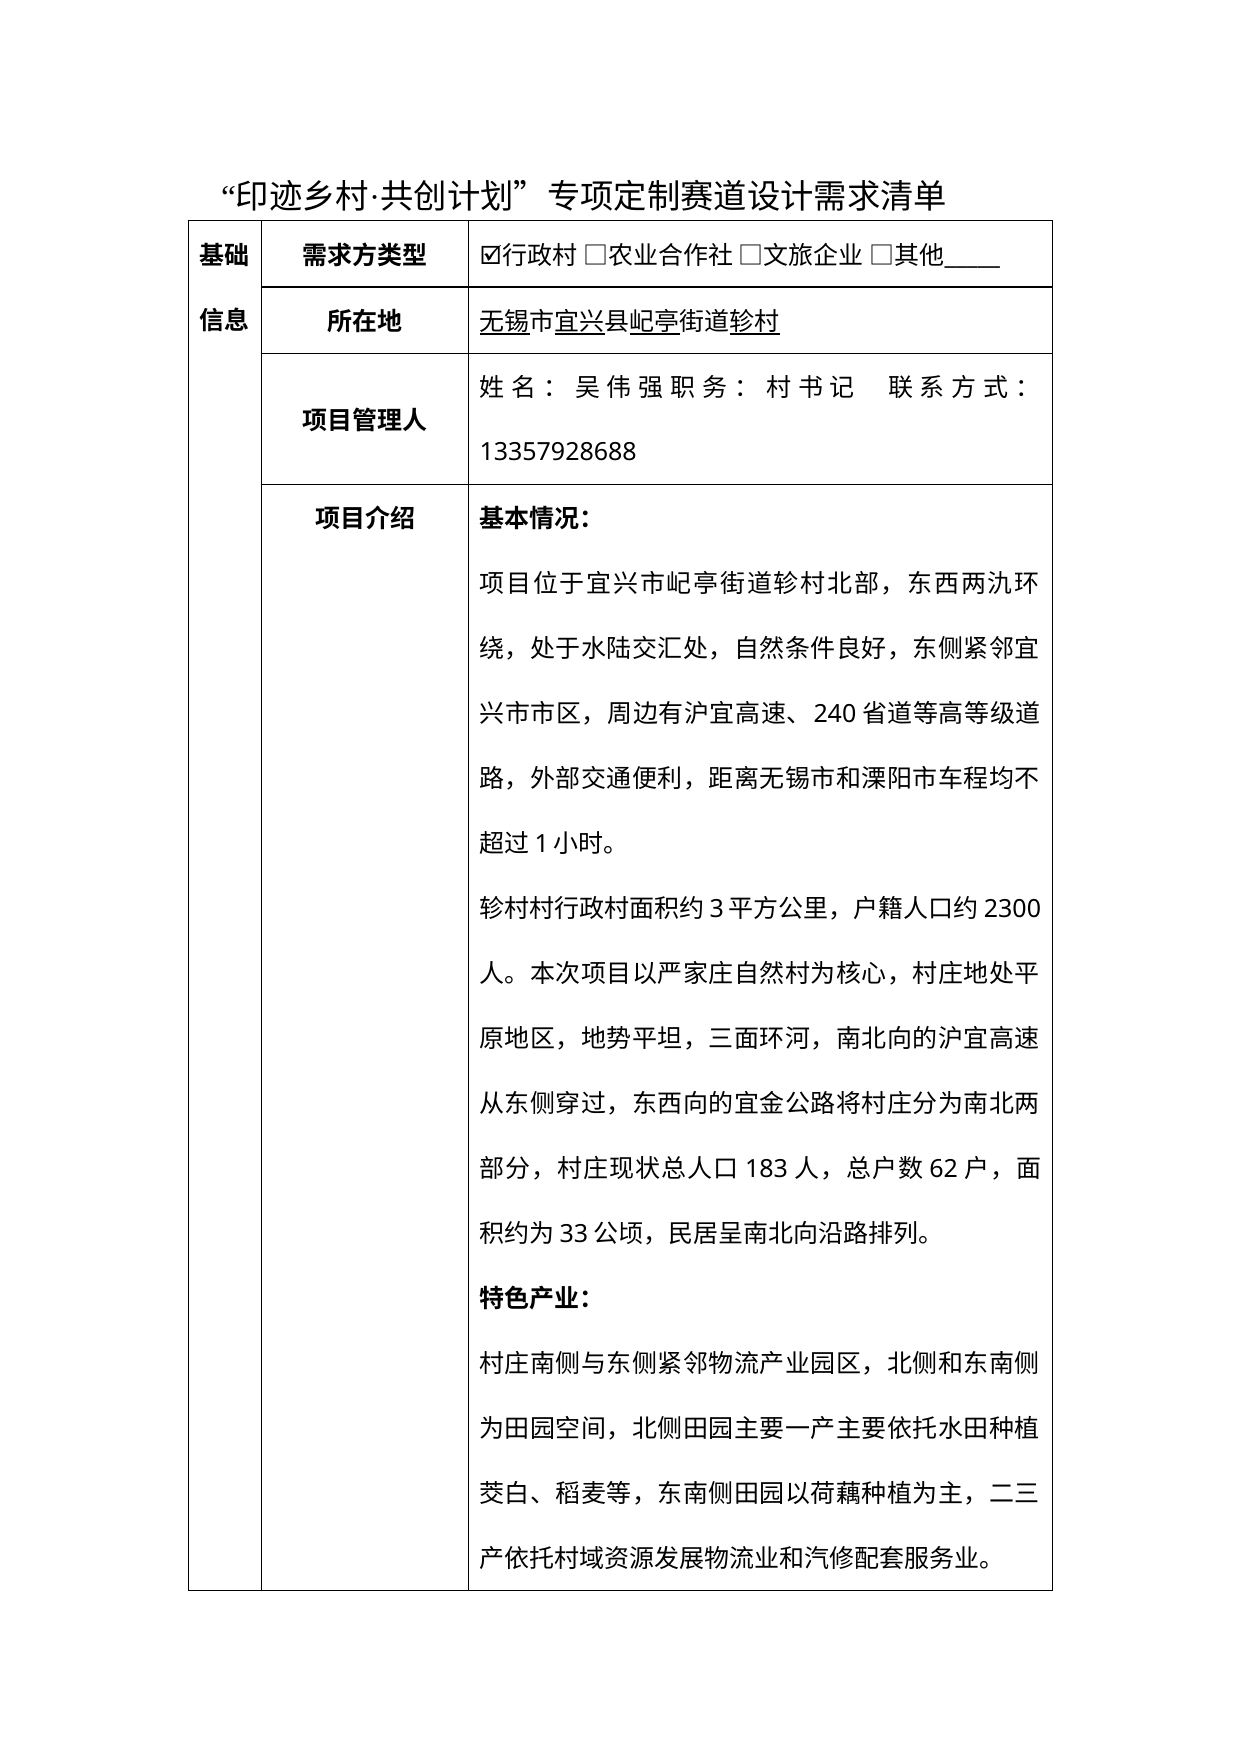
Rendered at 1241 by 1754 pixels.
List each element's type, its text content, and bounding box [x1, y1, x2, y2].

table_cell 项目管理人 [262, 354, 468, 483]
table_cell 项目介绍 [262, 485, 468, 1589]
table_header 基础 信息 [189, 221, 261, 1589]
table_header 需求方类型 [262, 221, 468, 286]
table_header 行政村 □农业合作社 □文旅企业 □其他_____ [469, 221, 1052, 286]
table_cell 姓名：吴伟强职务：村书记 联系方式：13357928688 [469, 354, 1052, 483]
text “印迹乡村·共创计划”专项定制赛道设计需求清单 [187, 162, 1053, 220]
table_cell 基本情况： 项目位于宜兴市屺亭街道轸村北部，东西两氿环绕，处于水陆交汇处，自然条件良好，东侧紧邻宜兴市市区，周边有沪宜高速、240省道等高等级道路，外部交通便利，距离无锡市和溧阳市车程均不超过1小时。 轸村村行政村面积约3平方公里，户籍人口约2300人。本次项目以严家庄自然村为核心，村庄地处平原地区，地势平坦，三面环河，南北向的沪宜高速从东侧穿过，东西向的宜金公路将村庄分为南北两部分，村庄现状总人口183人，总户数62户，面积约为33公顷，民居呈南北向沿路排列。 特色产业： 村庄南侧与东侧紧邻物流产业园区，北侧和东南侧为田园空间，北侧田园主要一产主要依托水田种植茭白、稻麦等，东南侧田园以荷藕种植为主，二三产依托村域资源发展物流业和汽修配套服务业。 [469, 485, 1052, 1589]
table_cell 所在地 [262, 288, 468, 352]
table_cell 无锡市宜兴县屺亭街道轸村 [469, 288, 1052, 352]
